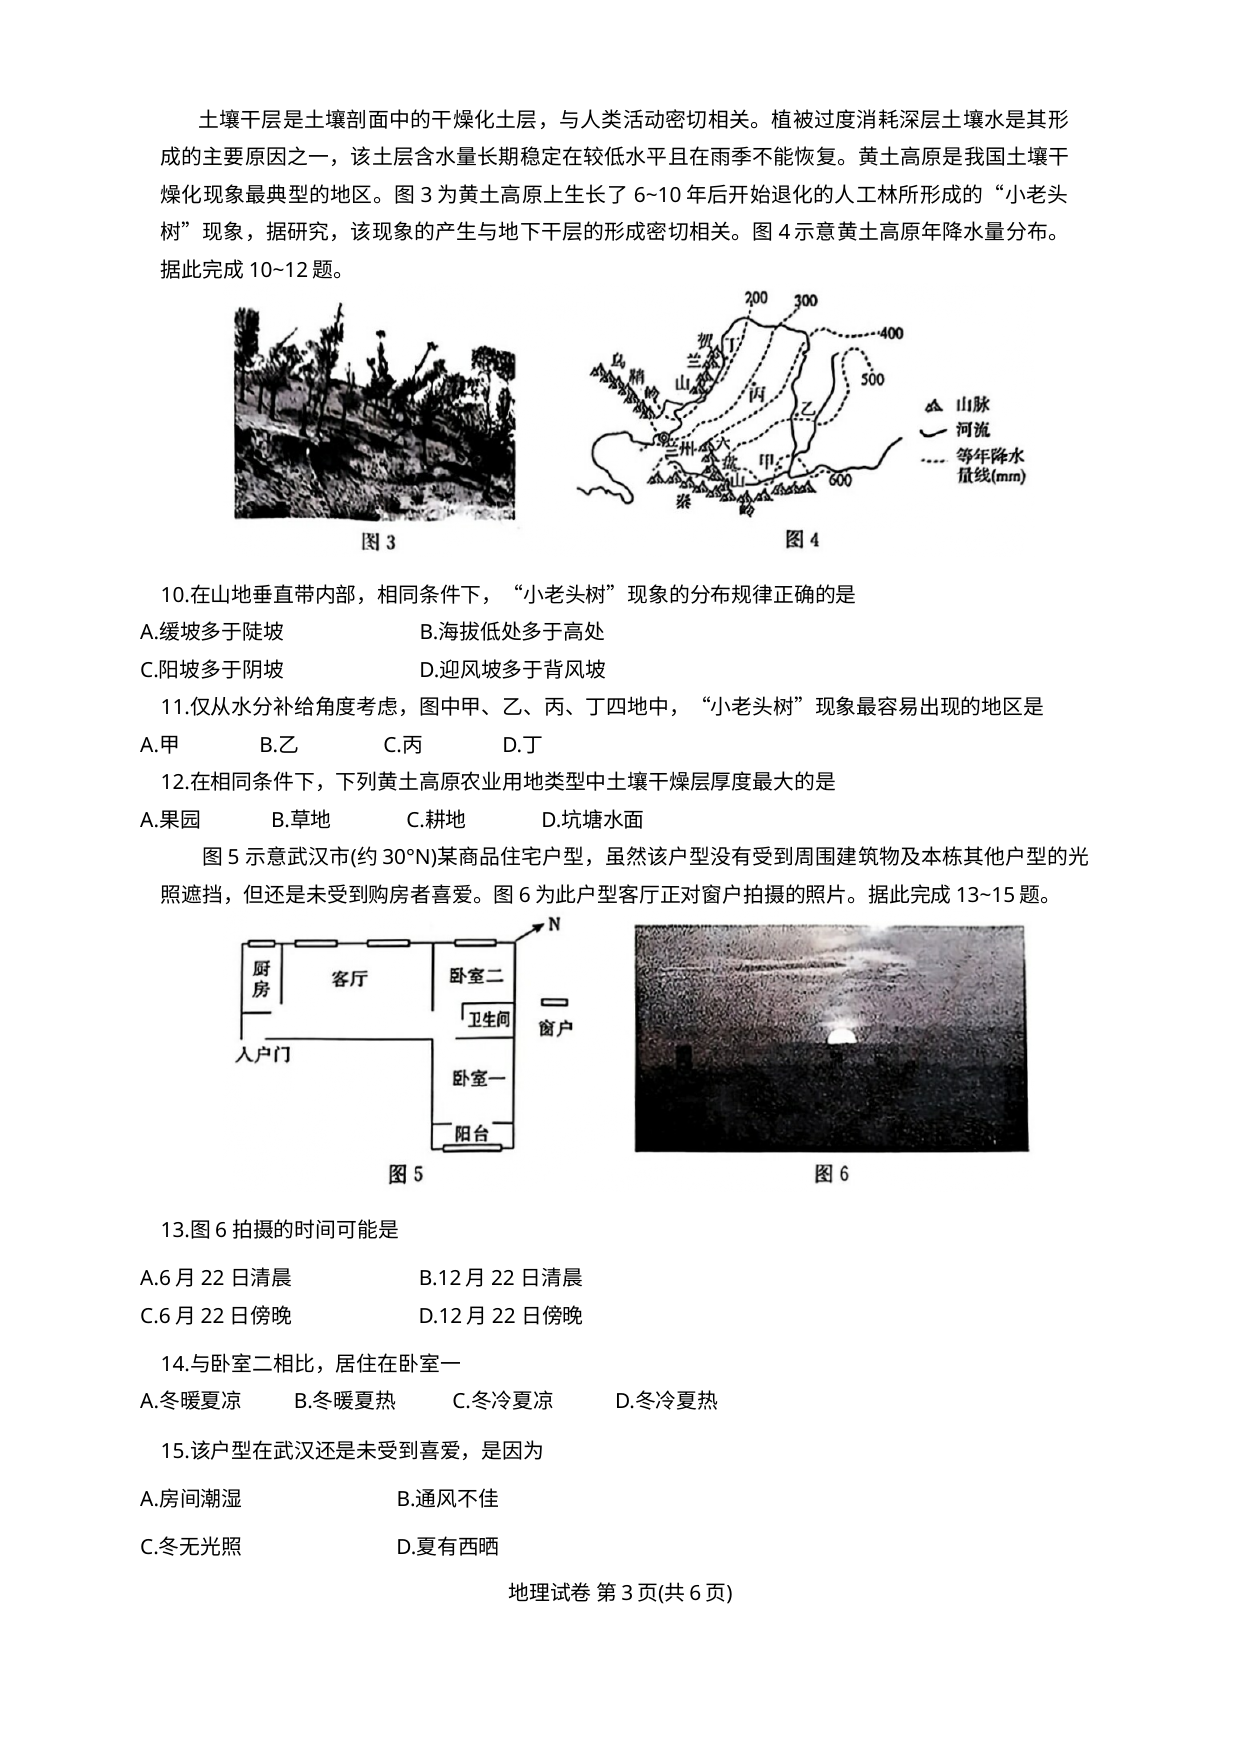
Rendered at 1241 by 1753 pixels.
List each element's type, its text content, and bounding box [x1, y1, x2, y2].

text A.冬暖夏凉 B.冬暖夏热 C.冬冷夏凉 D.冬冷夏热 [75, 1377, 1165, 1414]
text 10.在山地垂直带内部，相同条件下，“小老头树”现象的分布规律正确的是 [160, 571, 1165, 608]
text A.房间潮湿 B.通风不佳 [75, 1475, 1165, 1512]
picture [222, 908, 1036, 1192]
text C.6月 22 日傍晚 D.12月 22 日傍晚 [75, 1292, 1165, 1329]
text C.冬无光照 D.夏有西晒 [75, 1523, 1165, 1560]
text A.6月 22 日清晨 B.12月 22 日清晨 [75, 1254, 1165, 1292]
text 地理试卷 第3页(共6页) [75, 1575, 1165, 1606]
text 13.图6 拍摄的时间可能是 [160, 1206, 1165, 1244]
text C.阳坡多于阴坡 D.迎风坡多于背风坡 [75, 646, 1165, 683]
text 11.仅从水分补给角度考虑，图中甲、乙、丙、丁四地中，“小老头树”现象最容易出现的地区是 [160, 683, 1165, 721]
text A.果园 B.草地 C.耕地 D.坑塘水面 [75, 796, 1165, 833]
text 14.与卧室二相比，居住在卧室一 [160, 1339, 1165, 1377]
text 土壤干层是土壤剖面中的干燥化土层，与人类活动密切相关。植被过度消耗深层土壤水是其形成的主要原因之一，该土层含水量长期稳定在较低水平且在雨季不能恢复。黄土高原是我国土壤干燥化现象最典型的地区。图3为黄土高原上生长了 6~10年后开始退化的人工林所形成的“小老头树”现象，据研究，该现象的产生与地下干层的形成密切相关。图4示意黄土高原年降水量分布。据此完成 10~12题。 [160, 96, 1069, 283]
text 15.该户型在武汉还是未受到喜爱，是因为 [160, 1427, 1165, 1464]
picture [222, 283, 1036, 557]
text A.甲 B.乙 C.丙 D.丁 [75, 721, 1165, 758]
text 12.在相同条件下，下列黄土高原农业用地类型中土壤干燥层厚度最大的是 [160, 758, 1165, 796]
text 图5 示意武汉市(约30°N)某商品住宅户型，虽然该户型没有受到周围建筑物及本栋其他户型的光照遮挡，但还是未受到购房者喜爱。图6为此户型客厅正对窗户拍摄的照片。据此完成13~15题。 [160, 833, 1090, 908]
text A.缓坡多于陡坡 B.海拔低处多于高处 [75, 608, 1165, 646]
